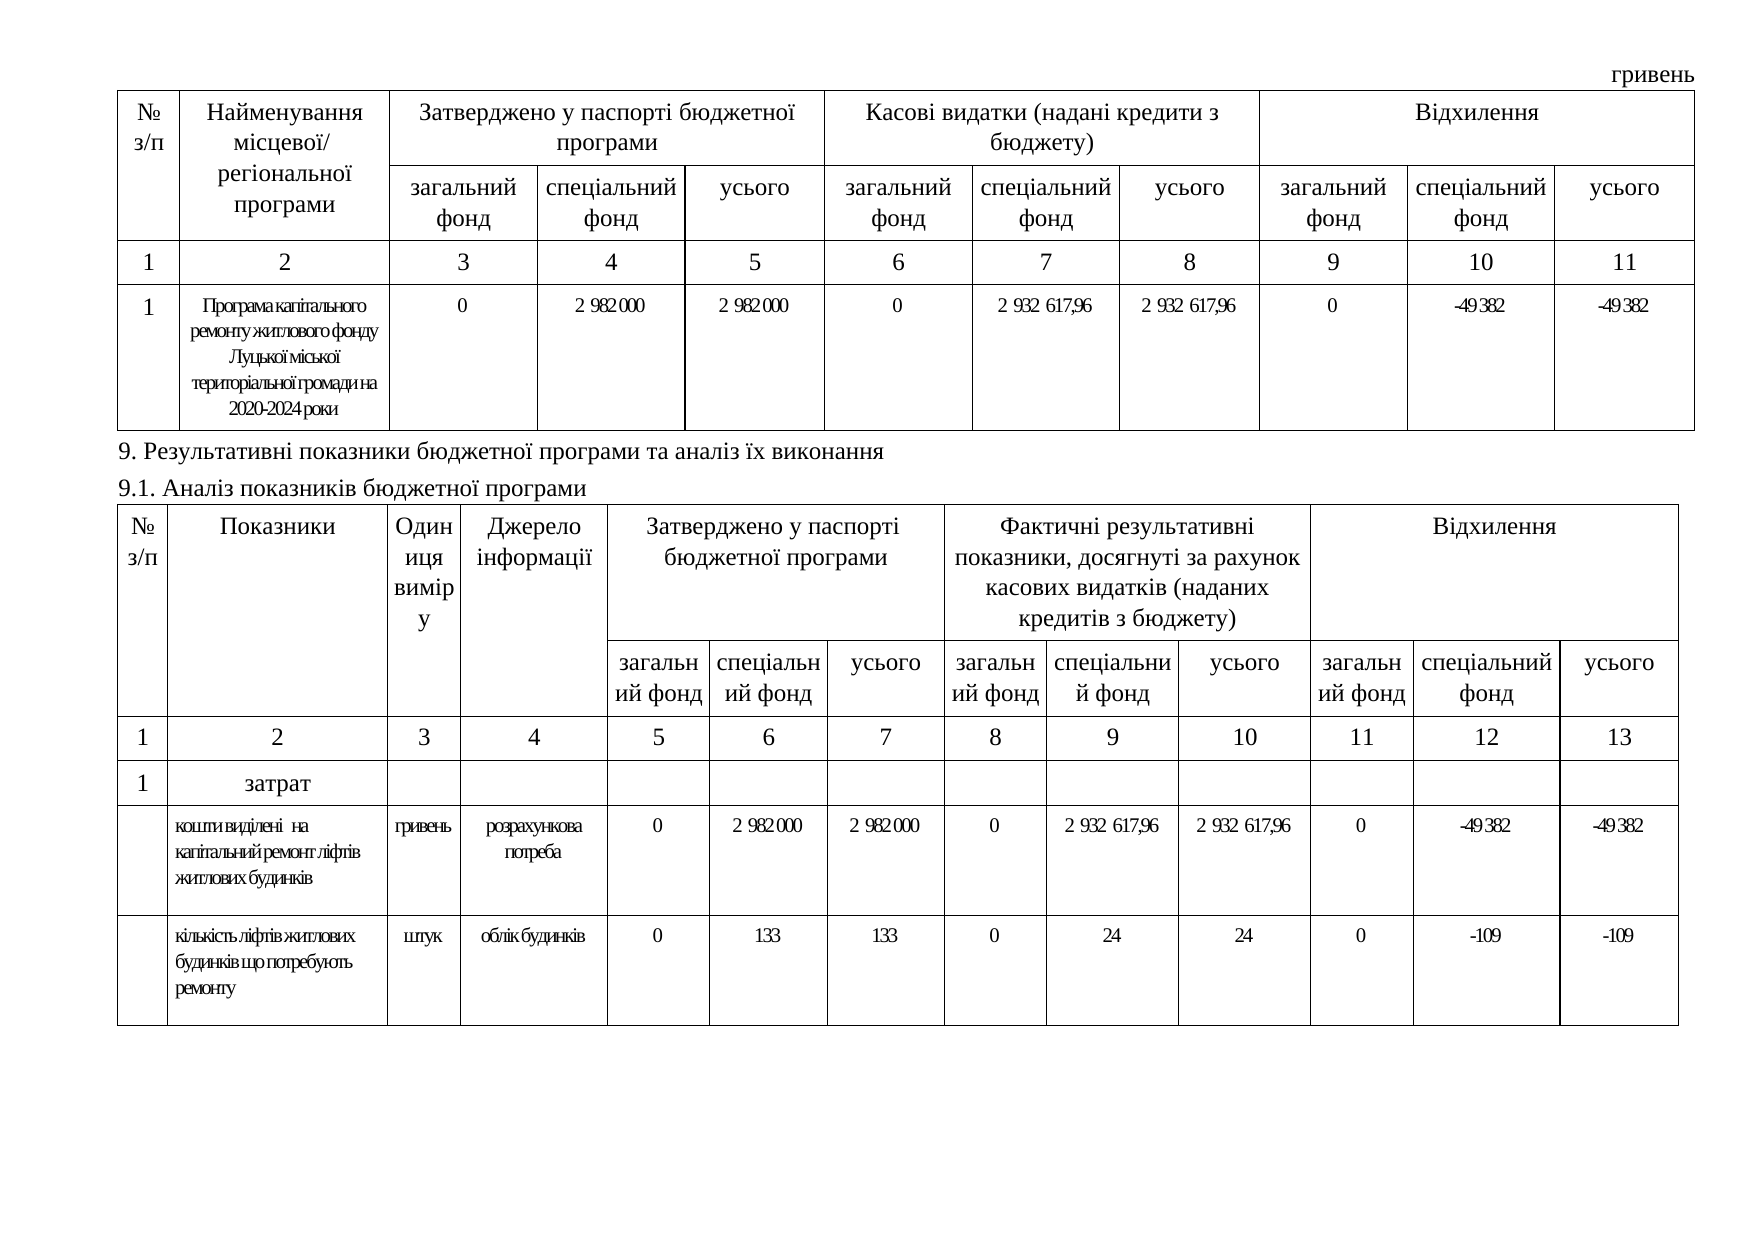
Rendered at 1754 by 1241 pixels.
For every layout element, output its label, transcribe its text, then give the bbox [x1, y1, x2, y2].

table_cell загальний фонд [945, 641, 1046, 716]
table_cell гривень [388, 806, 460, 915]
table_header Джерело інформації [461, 505, 607, 716]
table_cell 11 [1555, 241, 1694, 284]
table_cell [118, 806, 167, 915]
table_cell -49 382 [1561, 806, 1678, 915]
table_cell усього [686, 166, 824, 240]
table_cell спеціальний фонд [538, 166, 684, 240]
table_cell 5 [686, 241, 824, 284]
table_cell 133 [828, 916, 944, 1025]
table_cell 6 [825, 241, 972, 284]
table_cell 1 [118, 285, 179, 429]
table_cell усього [1179, 641, 1310, 716]
table_header Найменування місцевої/ регіональної програми [180, 91, 389, 240]
table_cell загальний фонд [608, 641, 709, 716]
table_cell 3 [390, 241, 537, 284]
table_cell 0 [945, 916, 1046, 1025]
table_cell 24 [1179, 916, 1310, 1025]
table_cell 0 [945, 806, 1046, 915]
table_cell спеціальний фонд [973, 166, 1119, 240]
table_cell 0 [390, 285, 537, 429]
table_cell 1 [118, 241, 179, 284]
table_cell 0 [1260, 285, 1407, 429]
table_cell 2 982 000 [686, 285, 824, 429]
table_cell 0 [1311, 916, 1413, 1025]
table_cell [828, 761, 944, 805]
table_cell 12 [1414, 717, 1559, 760]
table_cell -109 [1561, 916, 1678, 1025]
table_cell 6 [710, 717, 827, 760]
table_header Одиниця виміру [388, 505, 460, 716]
table_header № з/п [118, 91, 179, 240]
table_cell -49 382 [1408, 285, 1554, 429]
table_cell 2 [168, 717, 387, 760]
table_cell 1 [118, 717, 167, 760]
text 9. Результативні показники бюджетної програми та аналіз їх виконання [118, 436, 1695, 465]
table_cell -49 382 [1414, 806, 1559, 915]
table_cell -49 382 [1555, 285, 1694, 429]
table_header Відхилення [1311, 505, 1678, 640]
table_cell [608, 761, 709, 805]
table_header Фактичні результативні показники, досягнуті за рахунок касових видатків (наданих кредитів з бюджету) [945, 505, 1310, 640]
table_cell 4 [461, 717, 607, 760]
table_cell 13 [1561, 717, 1678, 760]
table_cell [1414, 761, 1559, 805]
table_header Касові видатки (надані кредити з бюджету) [825, 91, 1259, 165]
table_cell 3 [388, 717, 460, 760]
table_cell 2 932 617,96 [1047, 806, 1178, 915]
table_cell усього [1555, 166, 1694, 240]
table_cell загальний фонд [1260, 166, 1407, 240]
table_cell 5 [608, 717, 709, 760]
table_cell усього [1120, 166, 1259, 240]
table_cell 11 [1311, 717, 1413, 760]
table_cell штук [388, 916, 460, 1025]
table_cell 2 982 000 [710, 806, 827, 915]
table_cell загальний фонд [825, 166, 972, 240]
table_cell Програма капітального ремонту житлового фонду Луцької міської територіальної громади на 2020-2024 роки [180, 285, 389, 429]
table_cell 2 932 617,96 [1179, 806, 1310, 915]
table_cell [1311, 761, 1413, 805]
table_header Показники [168, 505, 387, 716]
table_cell [945, 761, 1046, 805]
table_cell 2 932 617,96 [1120, 285, 1259, 429]
table_cell [388, 761, 460, 805]
table_cell 7 [828, 717, 944, 760]
table_cell розрахункова потреба [461, 806, 607, 915]
table_cell 2 [180, 241, 389, 284]
table_cell 2 932 617,96 [973, 285, 1119, 429]
table_cell [1179, 761, 1310, 805]
table_cell 133 [710, 916, 827, 1025]
text 9.1. Аналіз показників бюджетної програми [118, 473, 1695, 502]
table_cell спеціальний фонд [1047, 641, 1178, 716]
table_cell загальний фонд [390, 166, 537, 240]
table_cell [1561, 761, 1678, 805]
table_cell 0 [608, 806, 709, 915]
table_header Затверджено у паспорті бюджетної програми [390, 91, 824, 165]
table_cell [118, 916, 167, 1025]
table_cell [710, 761, 827, 805]
table_cell -109 [1414, 916, 1559, 1025]
table_header Відхилення [1260, 91, 1694, 165]
table_cell 4 [538, 241, 684, 284]
table_cell 2 982 000 [538, 285, 684, 429]
table_cell 0 [825, 285, 972, 429]
table_cell 9 [1260, 241, 1407, 284]
table_cell 7 [973, 241, 1119, 284]
table_cell 10 [1408, 241, 1554, 284]
table_cell облік будинків [461, 916, 607, 1025]
table_header Затверджено у паспорті бюджетної програми [608, 505, 944, 640]
table_cell спеціальний фонд [1408, 166, 1554, 240]
table_cell 9 [1047, 717, 1178, 760]
table_cell 8 [945, 717, 1046, 760]
table_cell загальний фонд [1311, 641, 1413, 716]
table_cell 10 [1179, 717, 1310, 760]
table_cell 2 982 000 [828, 806, 944, 915]
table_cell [168, 916, 387, 1025]
table_cell 0 [1311, 806, 1413, 915]
table_header № з/п [118, 505, 167, 716]
table_cell кошти виділені на капітальний ремонт ліфтів житлових будинків [168, 806, 387, 915]
table_cell 8 [1120, 241, 1259, 284]
table_cell спеціальний фонд [1414, 641, 1559, 716]
table_cell усього [828, 641, 944, 716]
table_cell затрат [168, 761, 387, 805]
table_cell спеціальний фонд [710, 641, 827, 716]
table_cell [1047, 761, 1178, 805]
table_cell 0 [608, 916, 709, 1025]
table_cell [461, 761, 607, 805]
table_cell усього [1561, 641, 1678, 716]
table_cell 1 [118, 761, 167, 805]
text гривень [118, 59, 1695, 88]
table_cell 24 [1047, 916, 1178, 1025]
